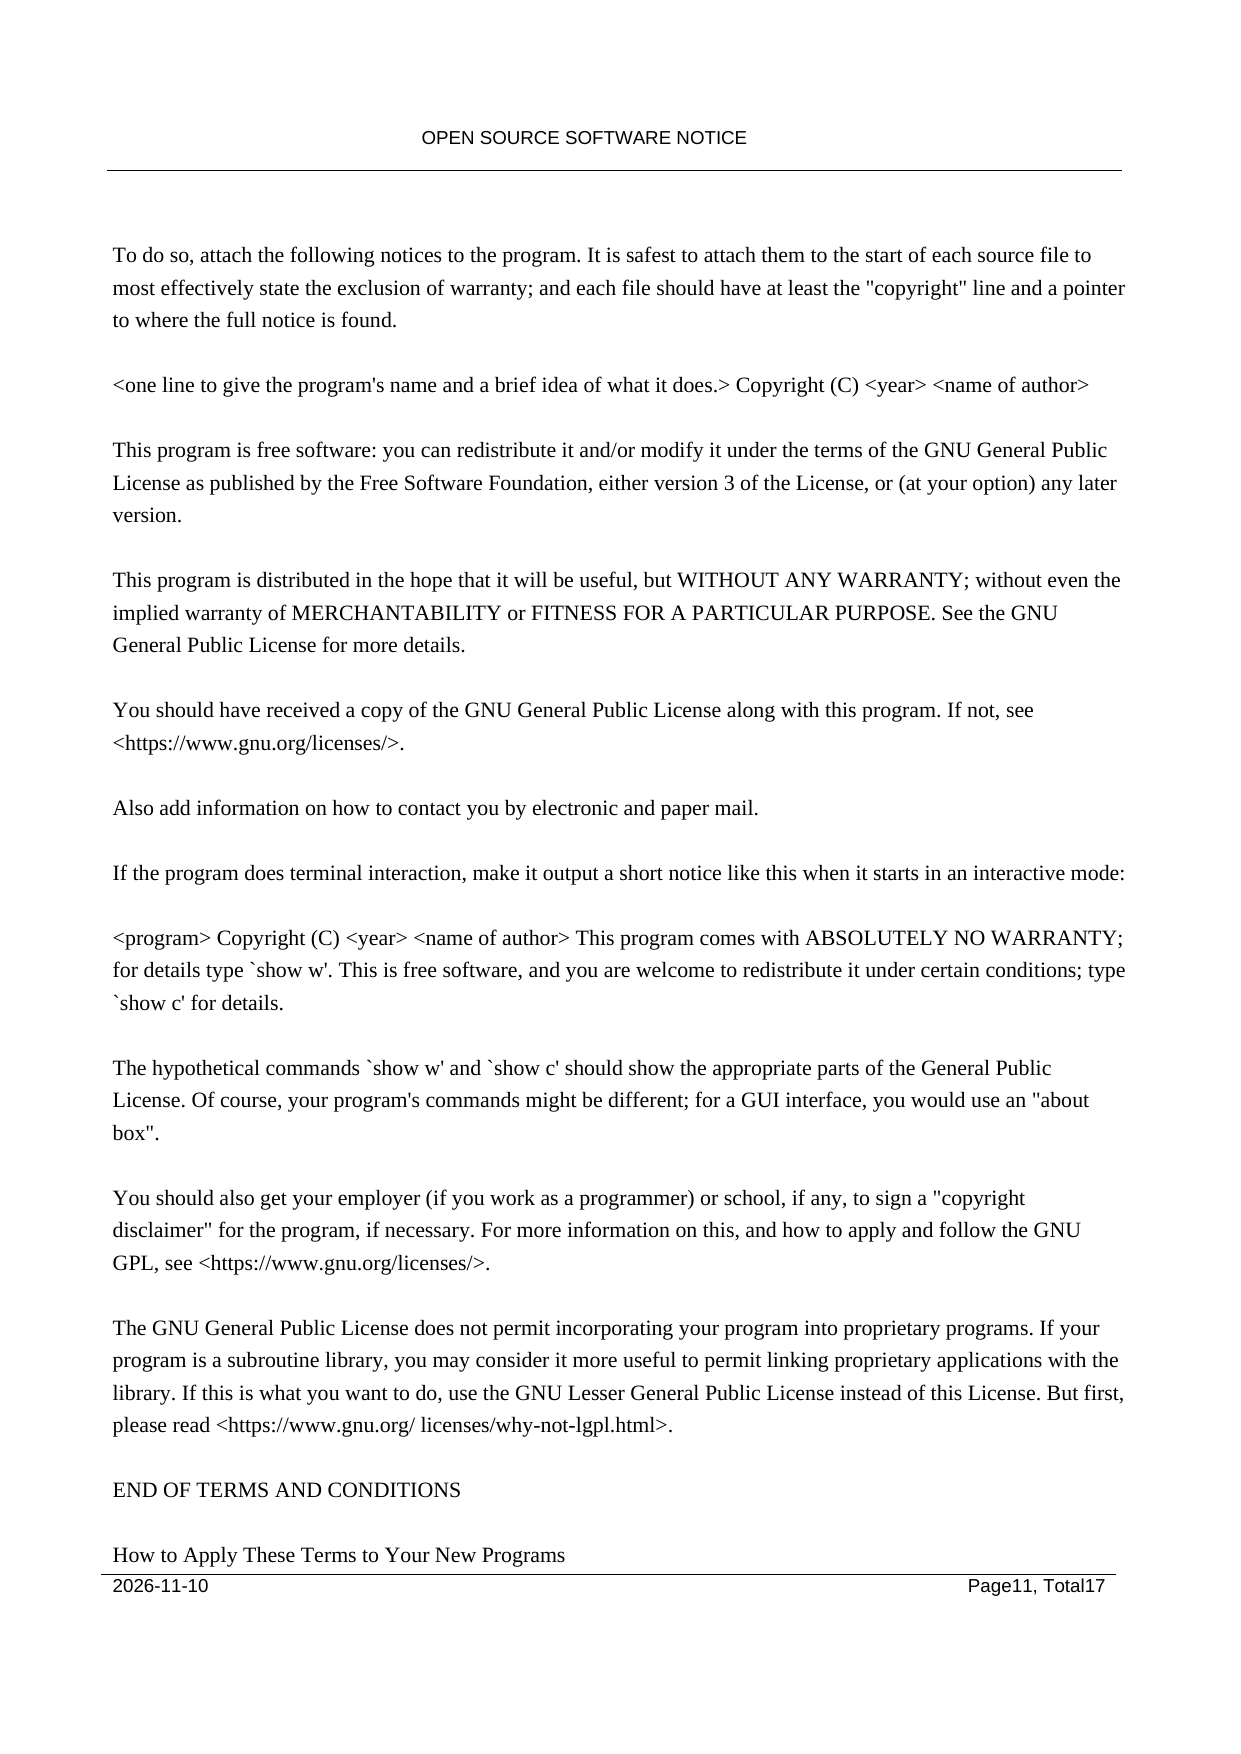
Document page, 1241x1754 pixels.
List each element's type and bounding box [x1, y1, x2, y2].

text [112, 206, 1128, 1571]
